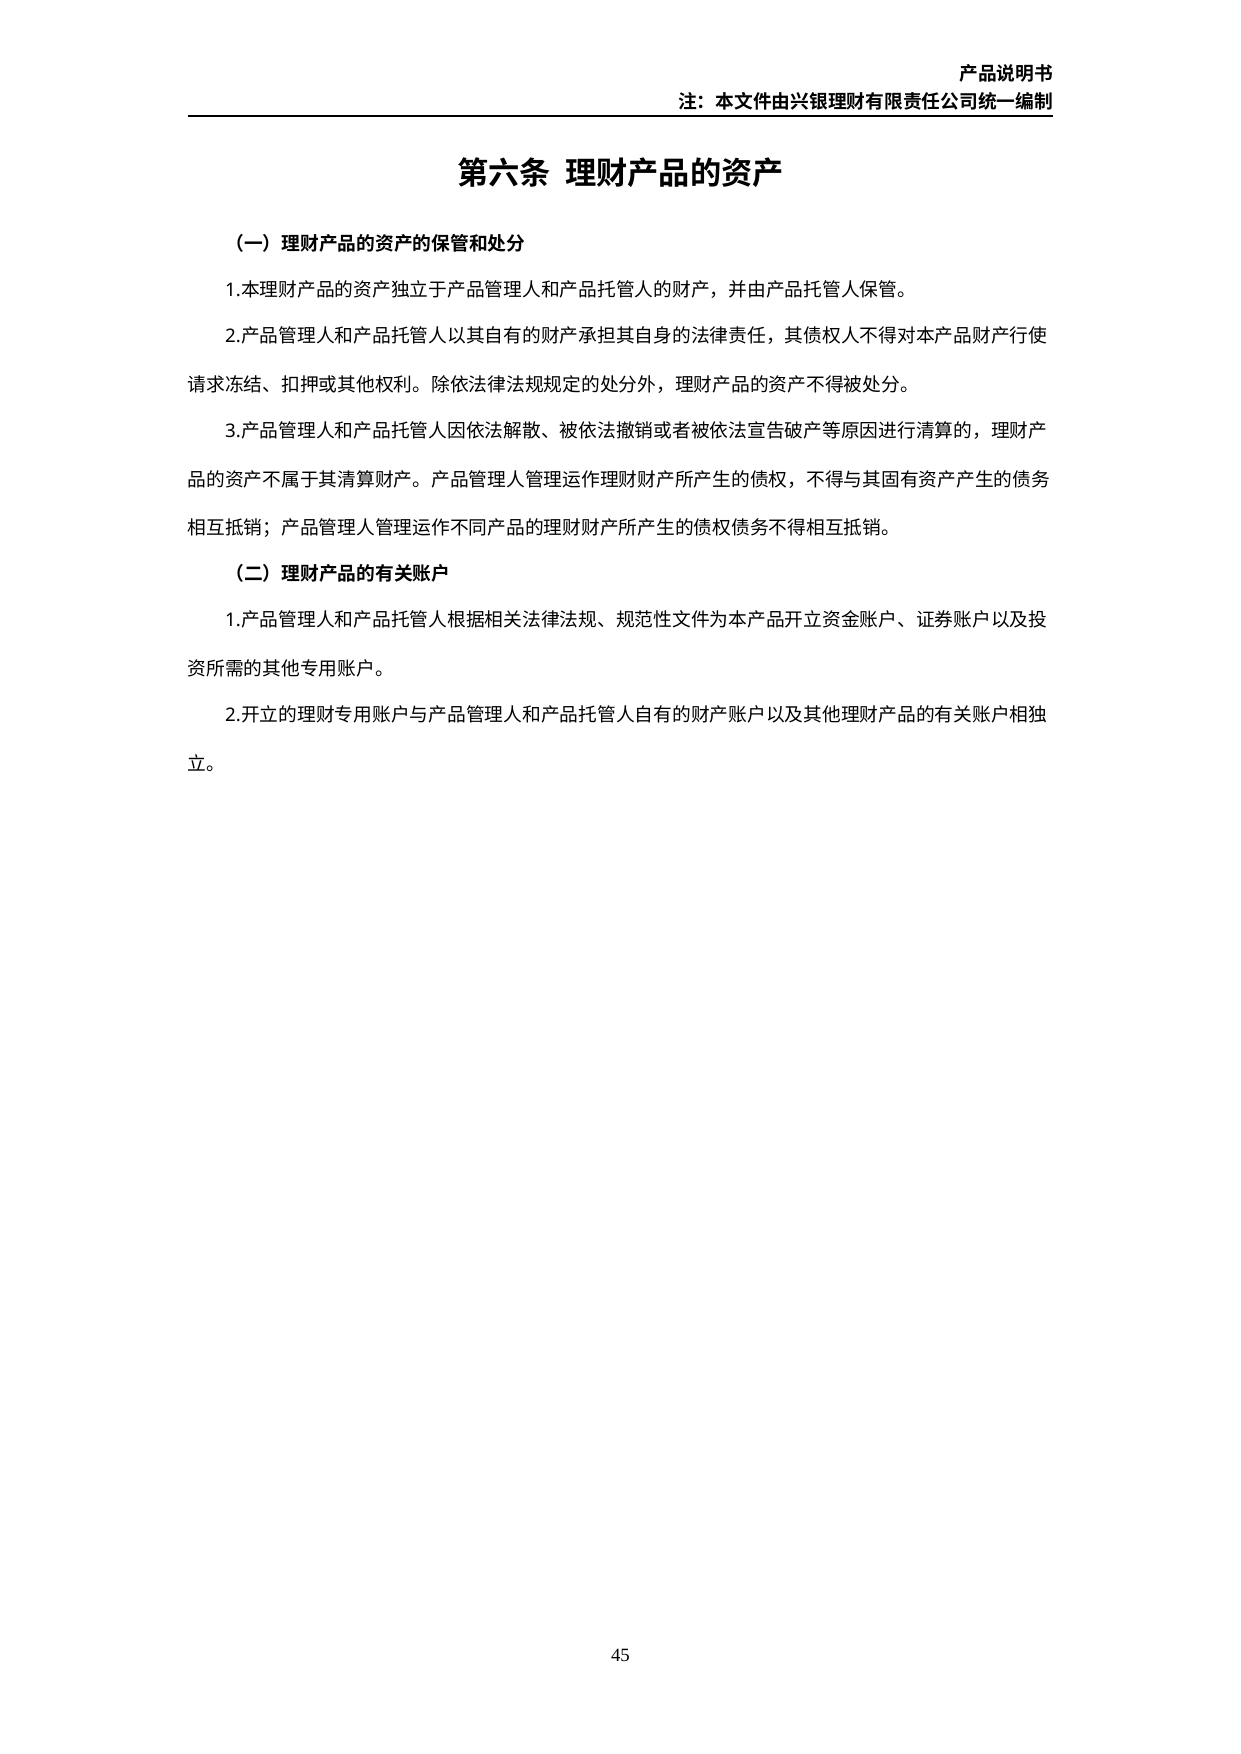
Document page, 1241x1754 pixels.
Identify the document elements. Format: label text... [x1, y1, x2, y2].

text （一）理财产品的资产的保管和处分 [187, 226, 1053, 258]
text 2.开立的理财专用账户与产品管理人和产品托管人自有的财产账户以及其他理财产品的有关账户相独立。 [187, 697, 1053, 778]
subtitle 第六条 理财产品的资产 [187, 138, 1053, 203]
text 1.产品管理人和产品托管人根据相关法律法规、规范性文件为本产品开立资金账户、证券账户以及投资所需的其他专用账户。 [187, 602, 1053, 684]
text （二）理财产品的有关账户 [187, 556, 1053, 589]
text 1.本理财产品的资产独立于产品管理人和产品托管人的财产，并由产品托管人保管。 [187, 272, 1053, 304]
text 3.产品管理人和产品托管人因依法解散、被依法撤销或者被依法宣告破产等原因进行清算的，理财产品的资产不属于其清算财产。产品管理人管理运作理财财产所产生的债权，不得与其固有资产产生的债务相互抵销；产品管理人管理运作不同产品的理财财产所产生的债权债务不得相互抵销。 [187, 413, 1053, 543]
text 2.产品管理人和产品托管人以其自有的财产承担其自身的法律责任，其债权人不得对本产品财产行使请求冻结、扣押或其他权利。除依法律法规规定的处分外，理财产品的资产不得被处分。 [187, 318, 1053, 399]
